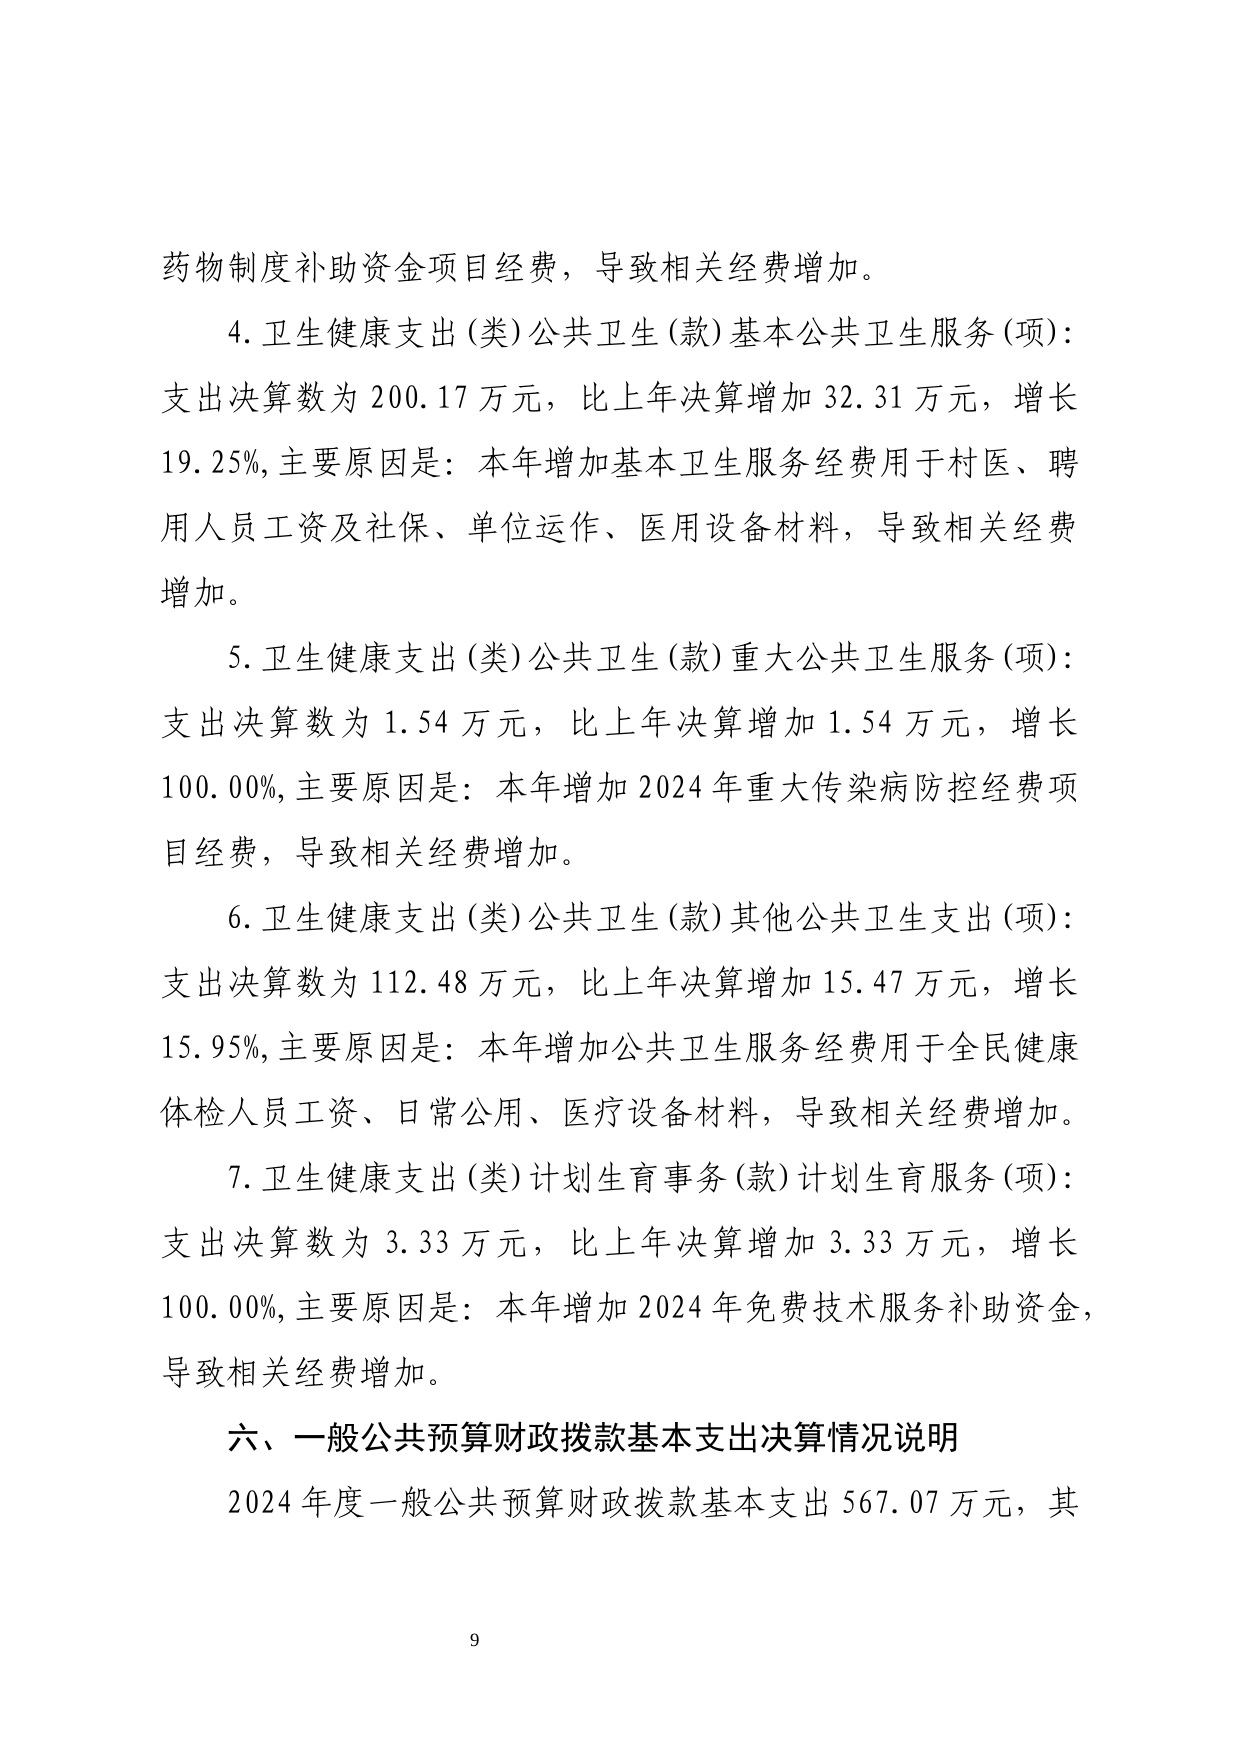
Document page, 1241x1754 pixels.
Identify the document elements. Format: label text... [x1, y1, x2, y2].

text 4.卫生健康支出(类)公共卫生(款)基本公共卫生服务(项):支出决算数为200.17万元，比上年决算增加32.31万元，增长19.25%,主要原因是：本年增加基本卫生服务经费用于村医、聘用人员工资及社保、单位运作、医用设备材料，导致相关经费增加。 [159, 298, 1081, 623]
text 六、一般公共预算财政拨款基本支出决算情况说明 [159, 1403, 1081, 1468]
text 6.卫生健康支出(类)公共卫生(款)其他公共卫生支出(项):支出决算数为112.48万元，比上年决算增加15.47万元，增长15.95%,主要原因是：本年增加公共卫生服务经费用于全民健康体检人员工资、日常公用、医疗设备材料，导致相关经费增加。 [159, 883, 1081, 1143]
text 7.卫生健康支出(类)计划生育事务(款)计划生育服务(项):支出决算数为3.33万元，比上年决算增加3.33万元，增长100.00%,主要原因是：本年增加2024年免费技术服务补助资金，导致相关经费增加。 [159, 1143, 1081, 1403]
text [159, 233, 1081, 298]
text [159, 1468, 1081, 1533]
text 5.卫生健康支出(类)公共卫生(款)重大公共卫生服务(项):支出决算数为1.54万元，比上年决算增加1.54万元，增长100.00%,主要原因是：本年增加2024年重大传染病防控经费项目经费，导致相关经费增加。 [159, 623, 1081, 883]
